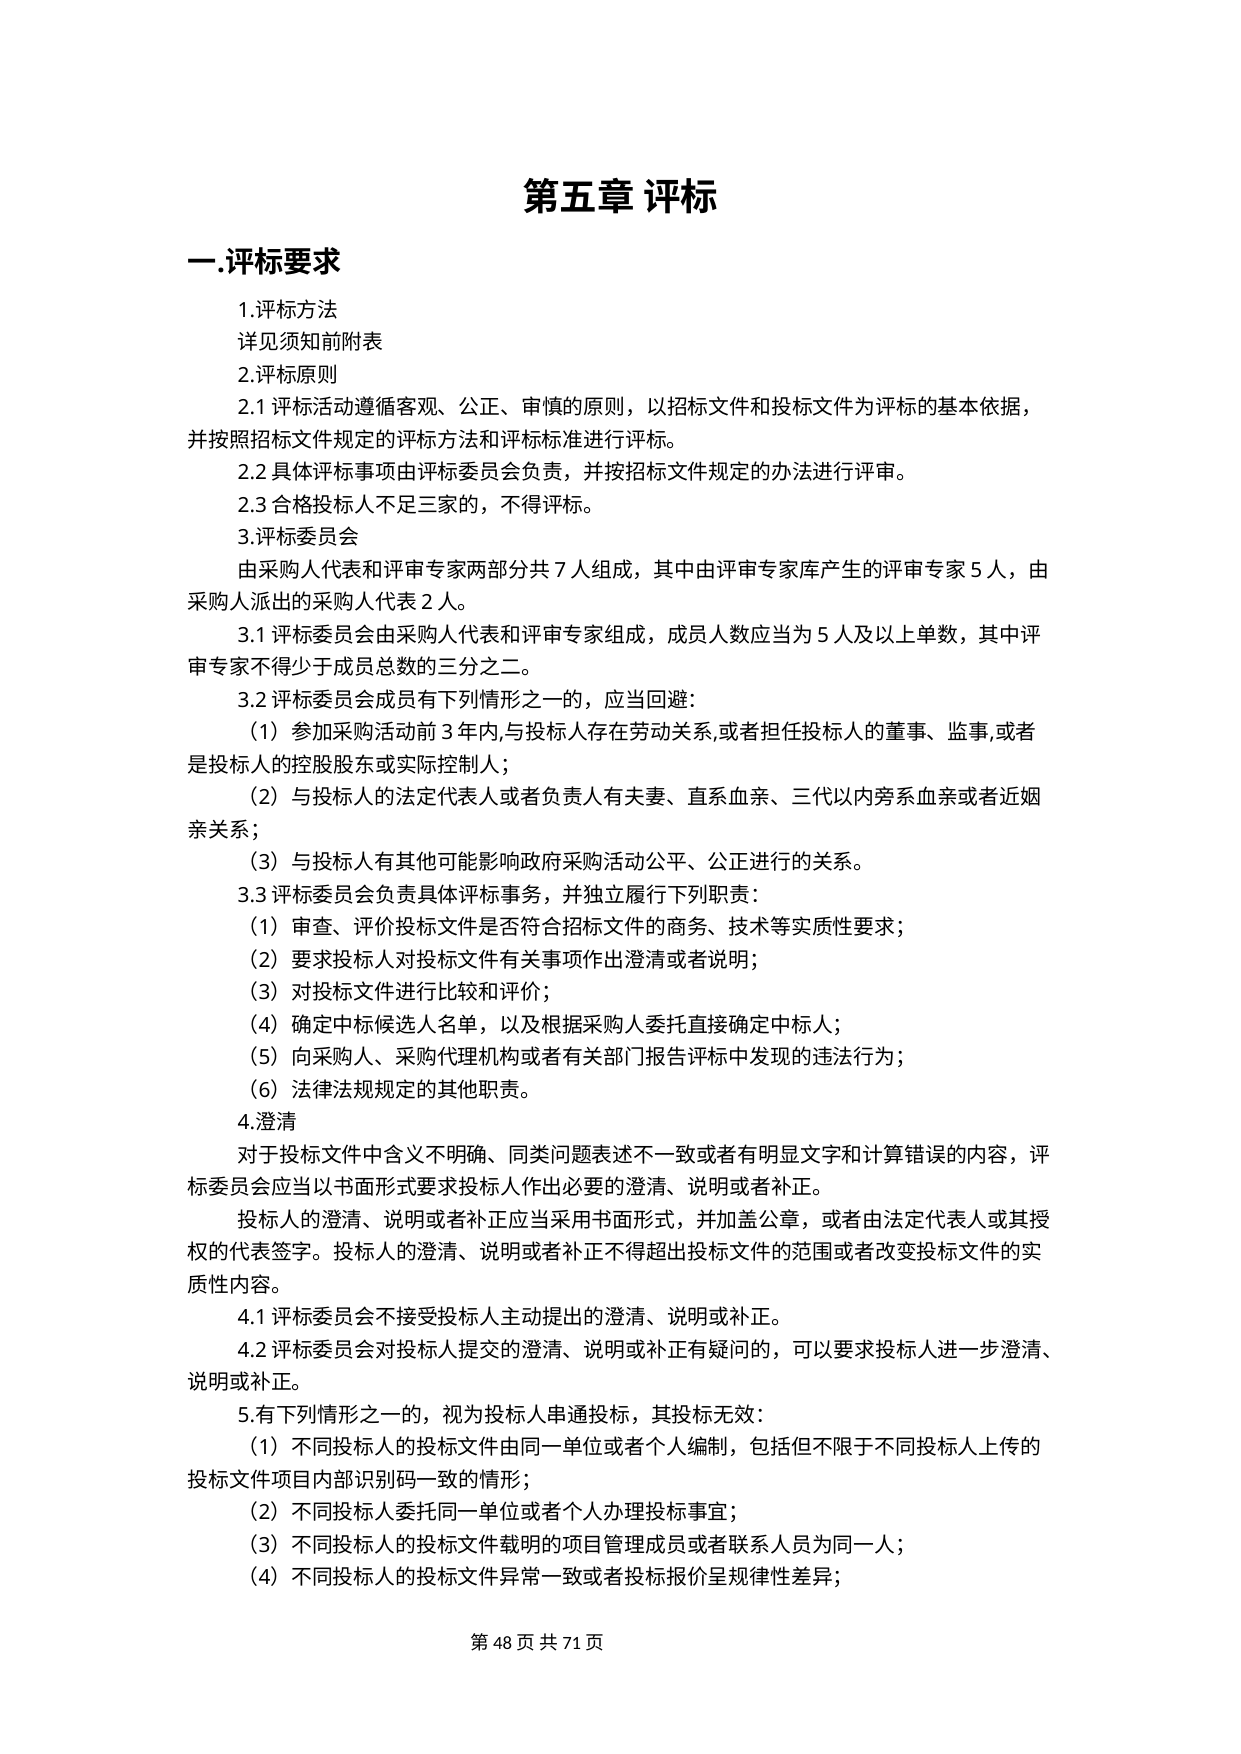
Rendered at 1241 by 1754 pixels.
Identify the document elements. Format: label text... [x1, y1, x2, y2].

text （2）不同投标人委托同一单位或者个人办理投标事宜； [187, 1494, 1053, 1527]
text （3）不同投标人的投标文件载明的项目管理成员或者联系人员为同一人； [187, 1527, 1053, 1559]
text 4.2评标委员会对投标人提交的澄清、说明或补正有疑问的，可以要求投标人进一步澄清、说明或补正。 [187, 1332, 1053, 1397]
text （5）向采购人、采购代理机构或者有关部门报告评标中发现的违法行为； [187, 1039, 1053, 1072]
text 对于投标文件中含义不明确、同类问题表述不一致或者有明显文字和计算错误的内容，评标委员会应当以书面形式要求投标人作出必要的澄清、说明或者补正。 [187, 1137, 1053, 1202]
text （2）与投标人的法定代表人或者负责人有夫妻、直系血亲、三代以内旁系血亲或者近姻亲关系； [187, 779, 1053, 844]
text （2）要求投标人对投标文件有关事项作出澄清或者说明； [187, 942, 1053, 974]
text （6）法律法规规定的其他职责。 [187, 1072, 1053, 1104]
text 4.1评标委员会不接受投标人主动提出的澄清、说明或补正。 [187, 1299, 1053, 1332]
text 3.2评标委员会成员有下列情形之一的，应当回避： [187, 682, 1053, 714]
text （3）与投标人有其他可能影响政府采购活动公平、公正进行的关系。 [187, 844, 1053, 877]
text （1）参加采购活动前3年内,与投标人存在劳动关系,或者担任投标人的董事、监事,或者是投标人的控股股东或实际控制人； [187, 714, 1053, 779]
text 1.评标方法 [187, 292, 1053, 324]
text 3.3评标委员会负责具体评标事务，并独立履行下列职责： [187, 877, 1053, 909]
text 2.评标原则 [187, 357, 1053, 389]
text 由采购人代表和评审专家两部分共7人组成，其中由评审专家库产生的评审专家5人，由采购人派出的采购人代表2人。 [187, 552, 1053, 617]
text 投标人的澄清、说明或者补正应当采用书面形式，并加盖公章，或者由法定代表人或其授权的代表签字。投标人的澄清、说明或者补正不得超出投标文件的范围或者改变投标文件的实质性内容。 [187, 1202, 1053, 1299]
text （1）审查、评价投标文件是否符合招标文件的商务、技术等实质性要求； [187, 909, 1053, 942]
text 详见须知前附表 [187, 324, 1053, 357]
text （1）不同投标人的投标文件由同一单位或者个人编制，包括但不限于不同投标人上传的投标文件项目内部识别码一致的情形； [187, 1429, 1053, 1494]
text 3.1评标委员会由采购人代表和评审专家组成，成员人数应当为5人及以上单数，其中评审专家不得少于成员总数的三分之二。 [187, 617, 1053, 682]
text （3）对投标文件进行比较和评价； [187, 974, 1053, 1007]
text 一.评标要求 [187, 227, 1053, 292]
text 2.3合格投标人不足三家的，不得评标。 [187, 487, 1053, 519]
text 5.有下列情形之一的，视为投标人串通投标，其投标无效： [187, 1397, 1053, 1429]
text 第五章 评标 [187, 162, 1053, 227]
text （4）不同投标人的投标文件异常一致或者投标报价呈规律性差异； [187, 1559, 1053, 1592]
text 4.澄清 [187, 1104, 1053, 1137]
text 2.1评标活动遵循客观、公正、审慎的原则，以招标文件和投标文件为评标的基本依据，并按照招标文件规定的评标方法和评标标准进行评标。 [187, 389, 1053, 454]
text 3.评标委员会 [187, 519, 1053, 552]
text （4）确定中标候选人名单，以及根据采购人委托直接确定中标人； [187, 1007, 1053, 1039]
text 2.2具体评标事项由评标委员会负责，并按招标文件规定的办法进行评审。 [187, 454, 1053, 487]
